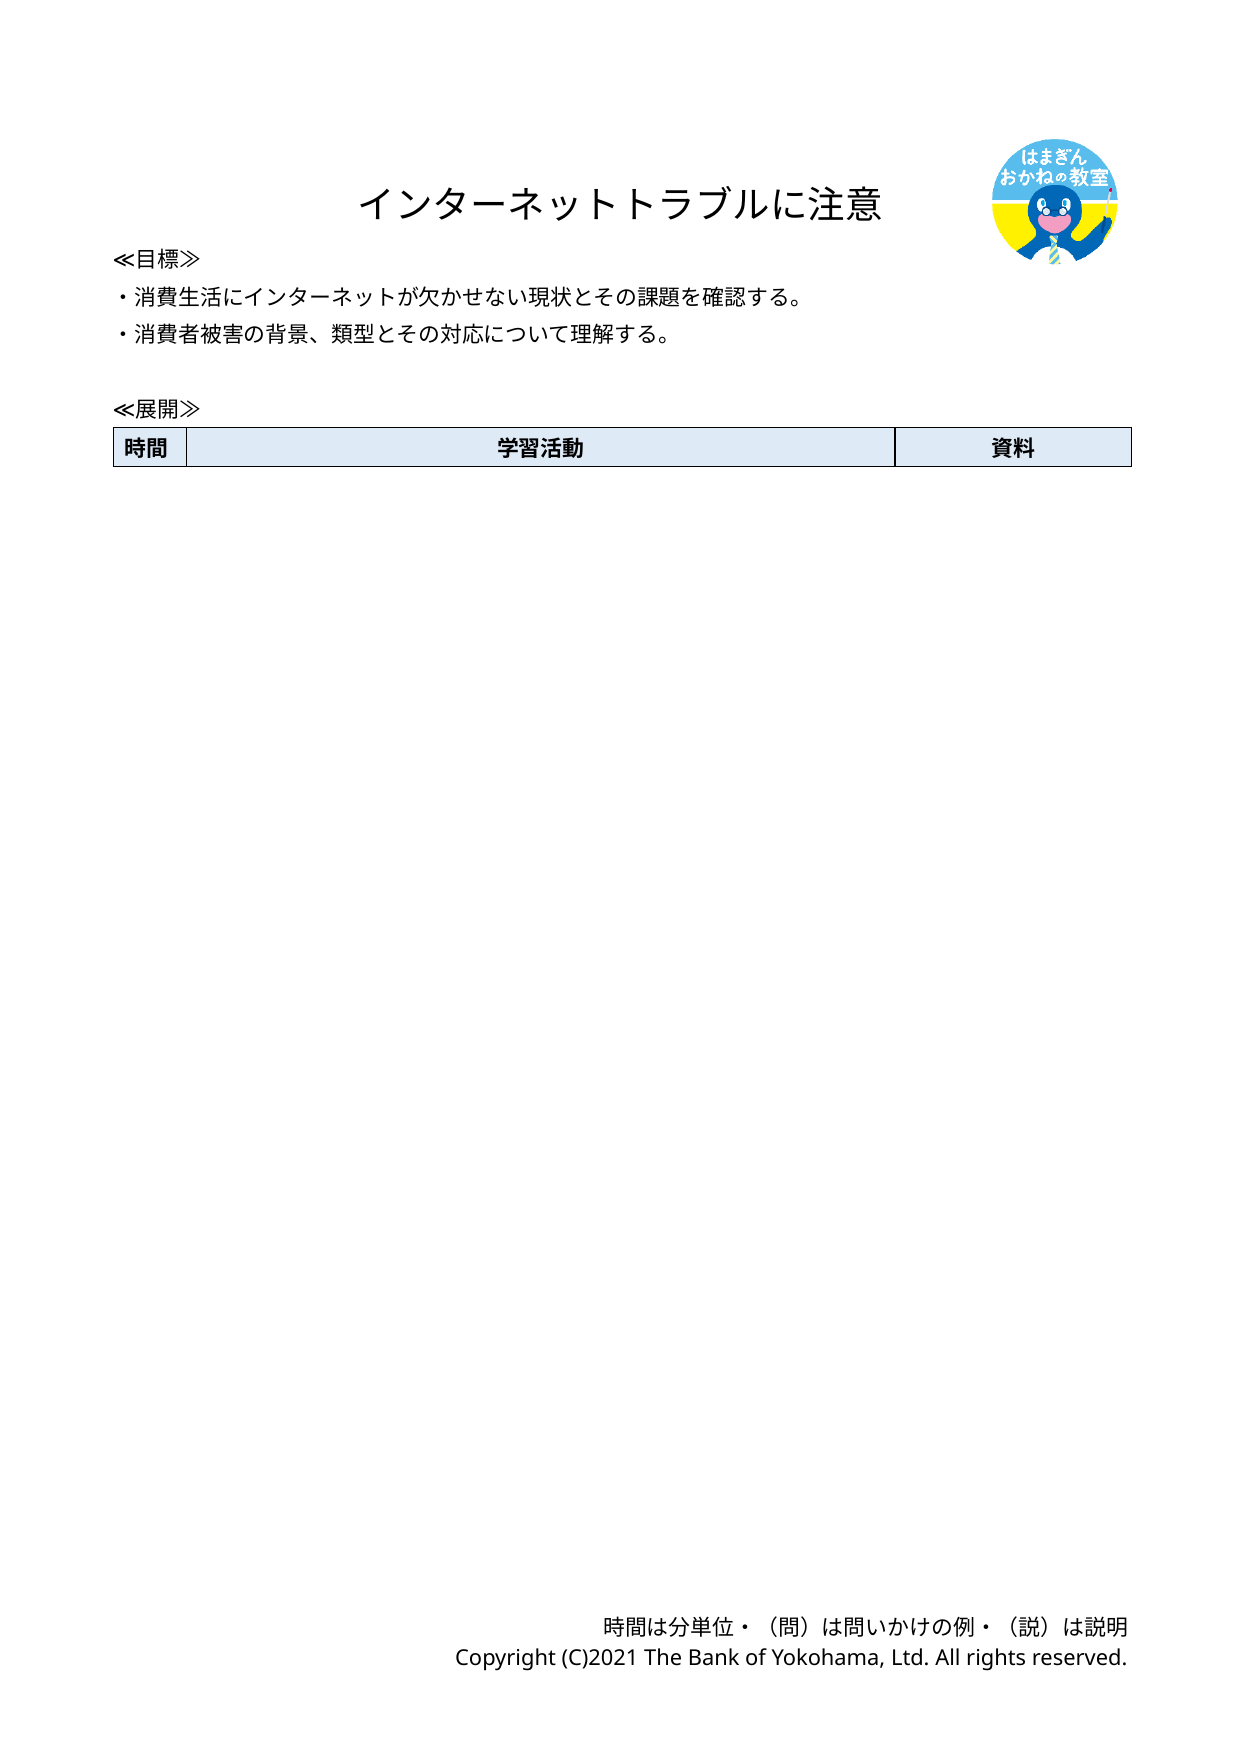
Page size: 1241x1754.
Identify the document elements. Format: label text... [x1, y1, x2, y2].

text ・消費者被害の背景、類型とその対応について理解する。 [112, 314, 1128, 352]
table_header 資料 [896, 428, 1131, 466]
picture [988, 135, 1121, 268]
table_header 時間 [114, 428, 186, 466]
text ≪展開≫ [112, 389, 1128, 427]
text ≪目標≫ [112, 239, 1128, 277]
text ・消費生活にインターネットが欠かせない現状とその課題を確認する。 [112, 277, 1128, 314]
table_header 学習活動 [187, 428, 894, 466]
text インターネットトラブルに注意 [112, 164, 988, 239]
